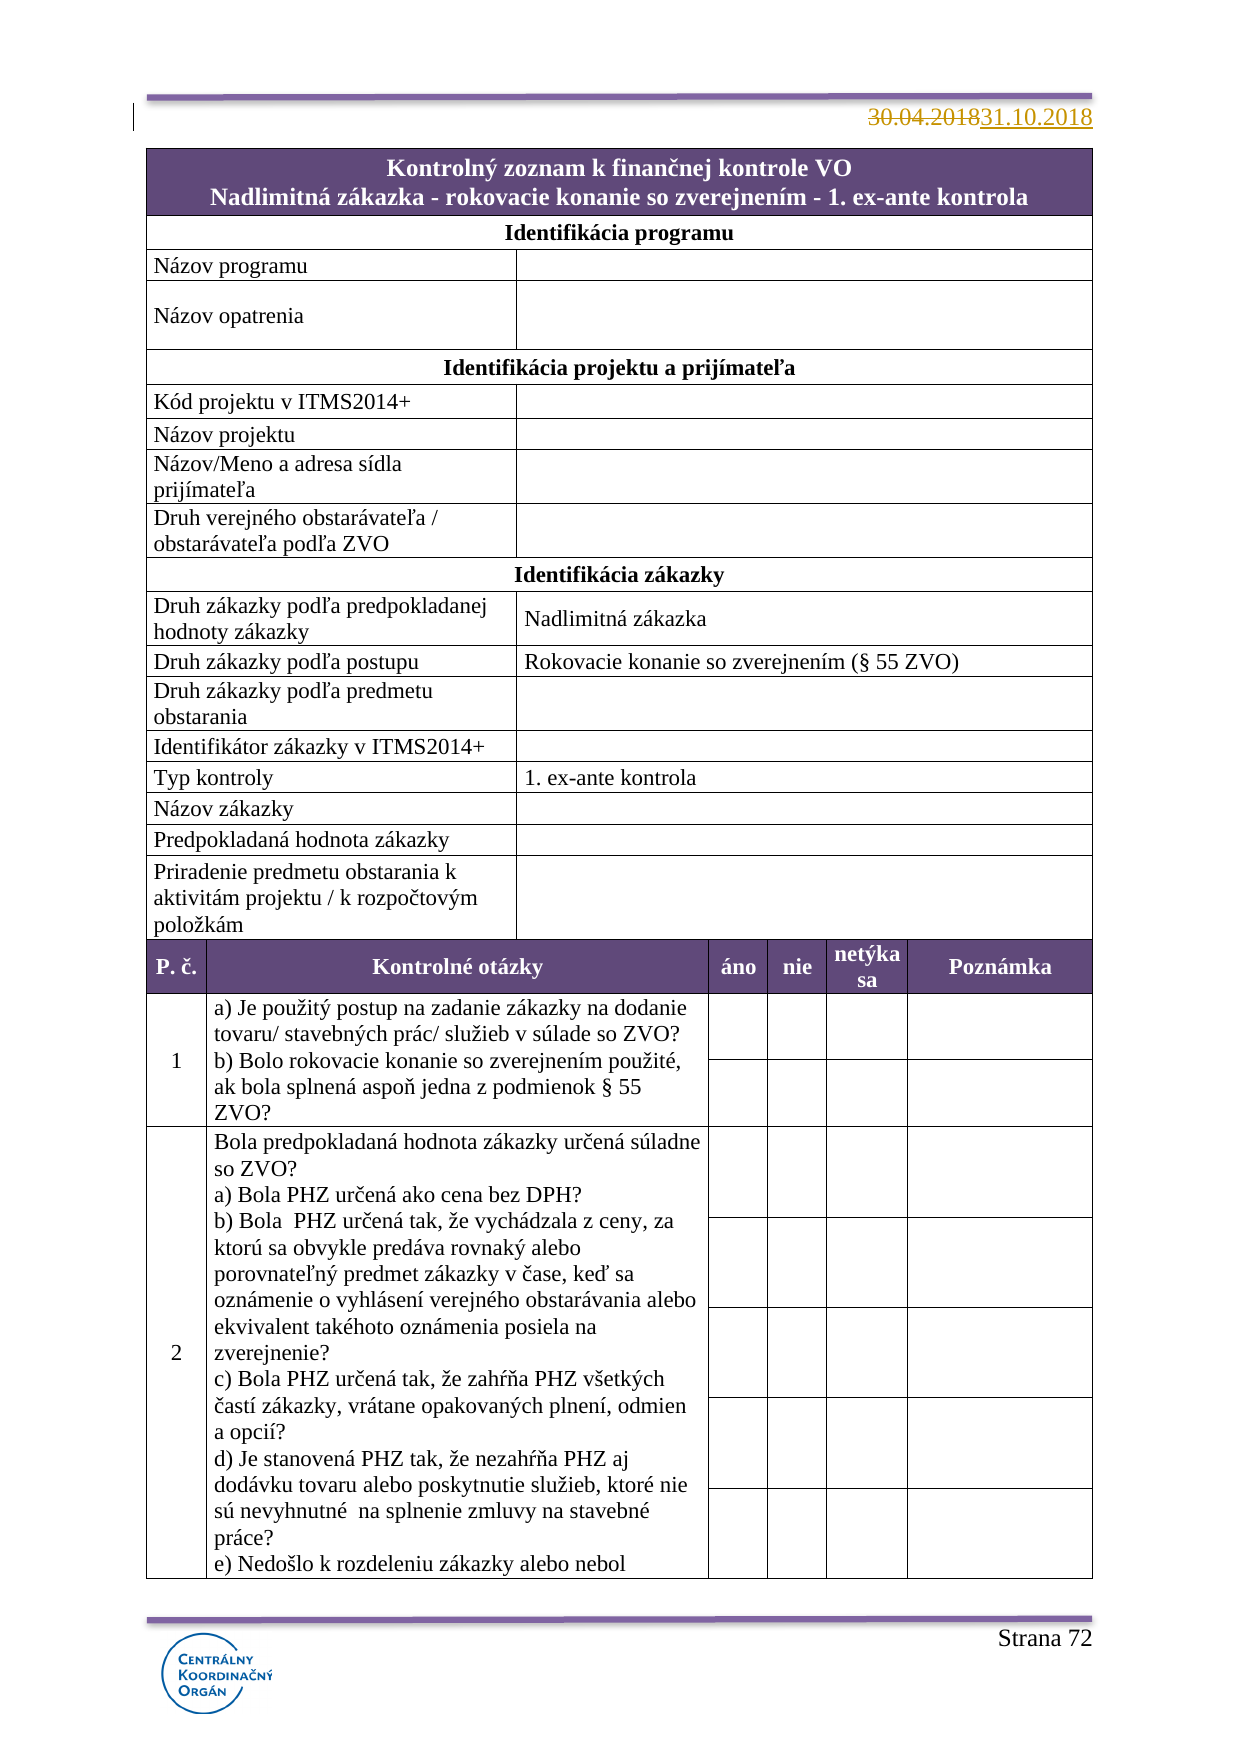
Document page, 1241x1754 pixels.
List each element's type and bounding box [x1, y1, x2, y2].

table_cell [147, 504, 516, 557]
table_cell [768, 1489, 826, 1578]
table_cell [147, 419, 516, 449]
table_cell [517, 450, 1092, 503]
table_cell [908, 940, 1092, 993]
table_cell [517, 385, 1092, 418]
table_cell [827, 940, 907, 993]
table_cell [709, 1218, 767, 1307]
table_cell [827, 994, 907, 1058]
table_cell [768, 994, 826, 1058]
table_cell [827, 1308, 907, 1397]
picture [159, 1631, 272, 1713]
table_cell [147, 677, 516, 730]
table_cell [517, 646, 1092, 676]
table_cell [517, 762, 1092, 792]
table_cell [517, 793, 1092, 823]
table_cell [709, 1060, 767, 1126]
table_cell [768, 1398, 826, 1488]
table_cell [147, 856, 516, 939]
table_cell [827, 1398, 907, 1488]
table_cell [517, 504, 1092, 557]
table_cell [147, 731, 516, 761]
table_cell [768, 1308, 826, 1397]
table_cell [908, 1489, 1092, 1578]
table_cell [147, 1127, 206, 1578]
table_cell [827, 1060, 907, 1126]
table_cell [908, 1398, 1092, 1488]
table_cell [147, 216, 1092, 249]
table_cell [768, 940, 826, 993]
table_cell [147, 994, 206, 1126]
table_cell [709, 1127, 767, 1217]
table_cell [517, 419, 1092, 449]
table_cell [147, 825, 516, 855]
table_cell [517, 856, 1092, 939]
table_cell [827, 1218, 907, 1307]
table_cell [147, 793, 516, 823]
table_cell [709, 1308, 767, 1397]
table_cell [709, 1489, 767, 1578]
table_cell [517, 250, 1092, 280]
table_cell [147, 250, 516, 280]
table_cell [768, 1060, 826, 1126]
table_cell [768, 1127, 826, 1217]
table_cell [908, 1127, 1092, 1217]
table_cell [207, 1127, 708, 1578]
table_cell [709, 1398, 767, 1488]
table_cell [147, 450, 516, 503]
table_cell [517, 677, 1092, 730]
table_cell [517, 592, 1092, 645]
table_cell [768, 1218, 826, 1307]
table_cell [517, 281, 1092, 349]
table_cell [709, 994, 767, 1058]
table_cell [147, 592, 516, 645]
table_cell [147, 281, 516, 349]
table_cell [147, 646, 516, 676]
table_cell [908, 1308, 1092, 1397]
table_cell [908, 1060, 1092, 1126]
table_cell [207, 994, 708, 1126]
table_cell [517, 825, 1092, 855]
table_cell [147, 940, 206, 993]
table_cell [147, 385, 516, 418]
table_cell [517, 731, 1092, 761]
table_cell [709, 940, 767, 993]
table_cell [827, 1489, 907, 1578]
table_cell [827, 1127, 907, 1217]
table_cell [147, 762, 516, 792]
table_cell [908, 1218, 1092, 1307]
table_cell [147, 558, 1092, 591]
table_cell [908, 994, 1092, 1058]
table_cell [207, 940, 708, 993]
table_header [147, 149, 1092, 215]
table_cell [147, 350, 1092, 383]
